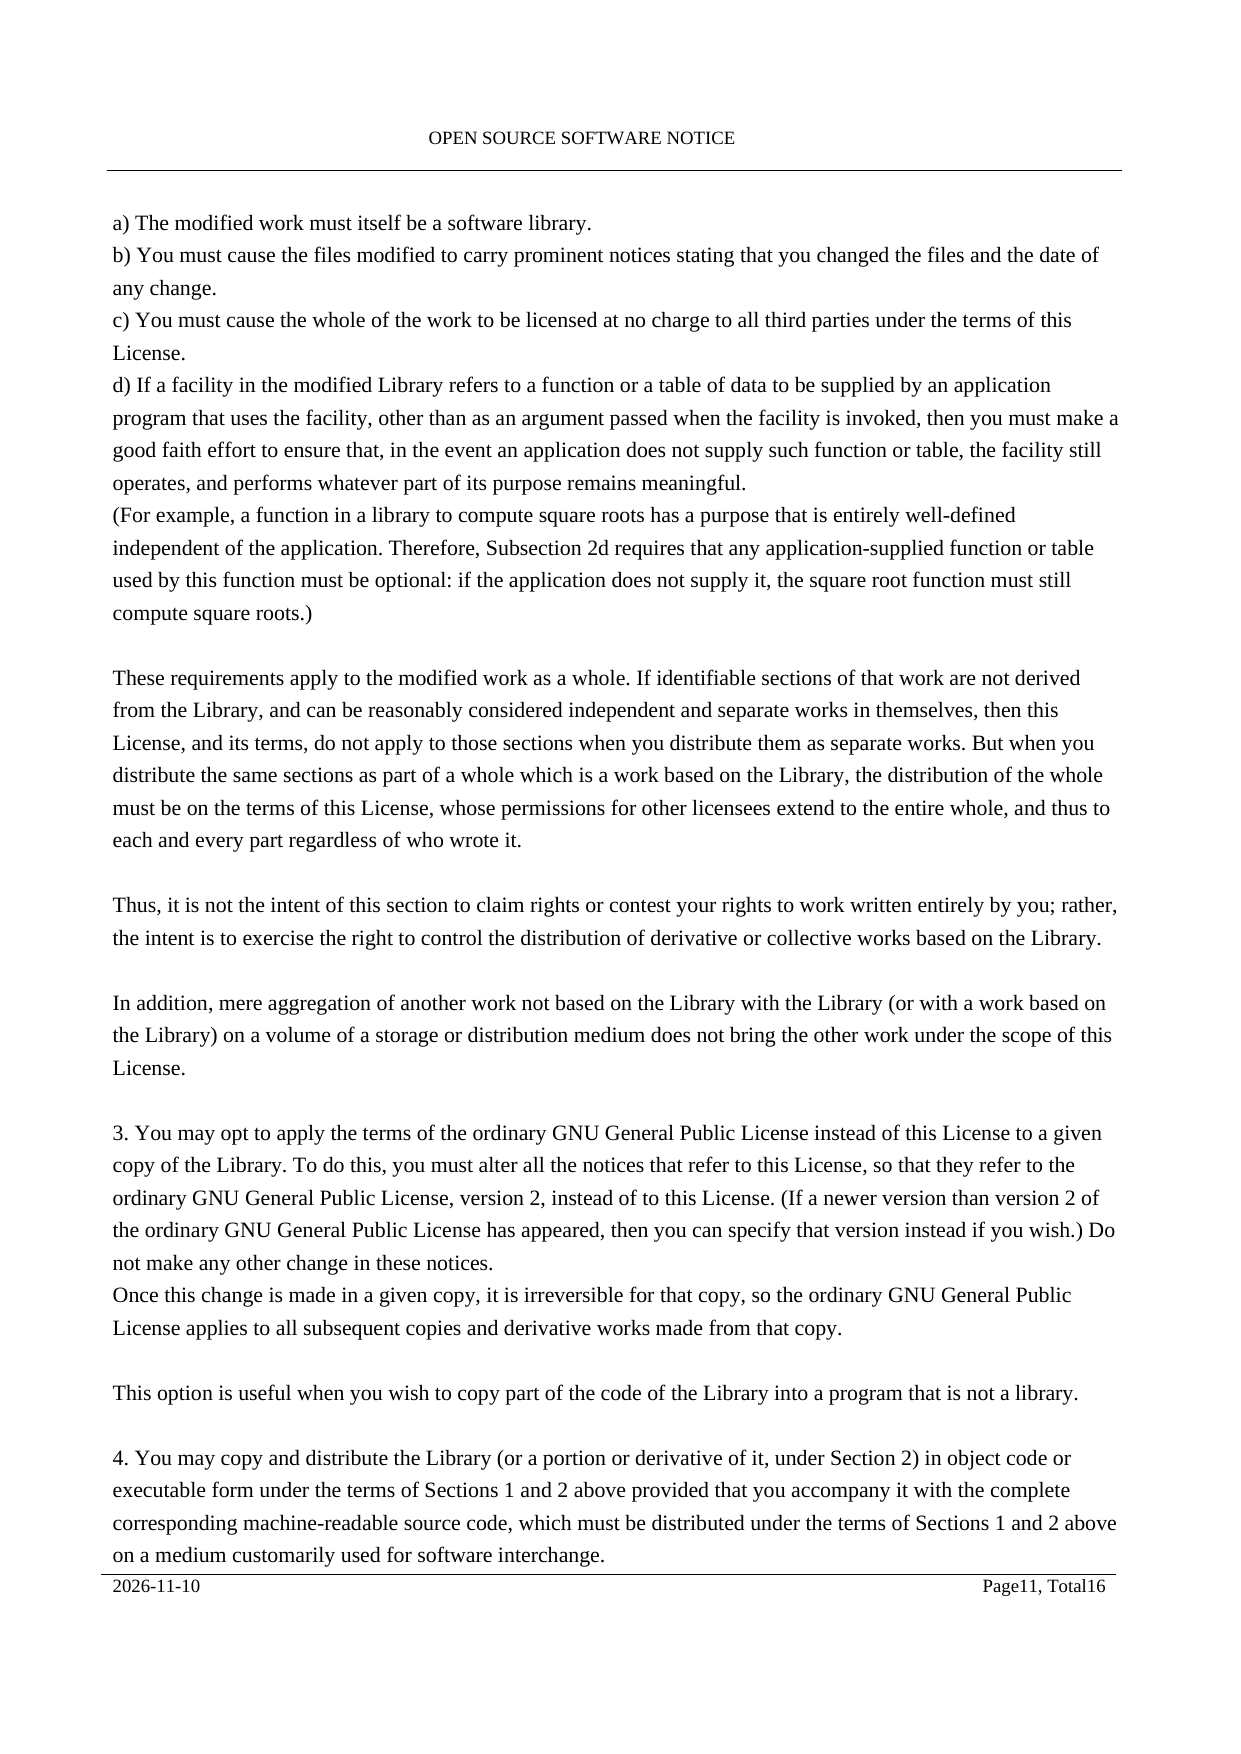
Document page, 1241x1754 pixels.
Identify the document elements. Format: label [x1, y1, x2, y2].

text [112, 206, 1128, 1571]
